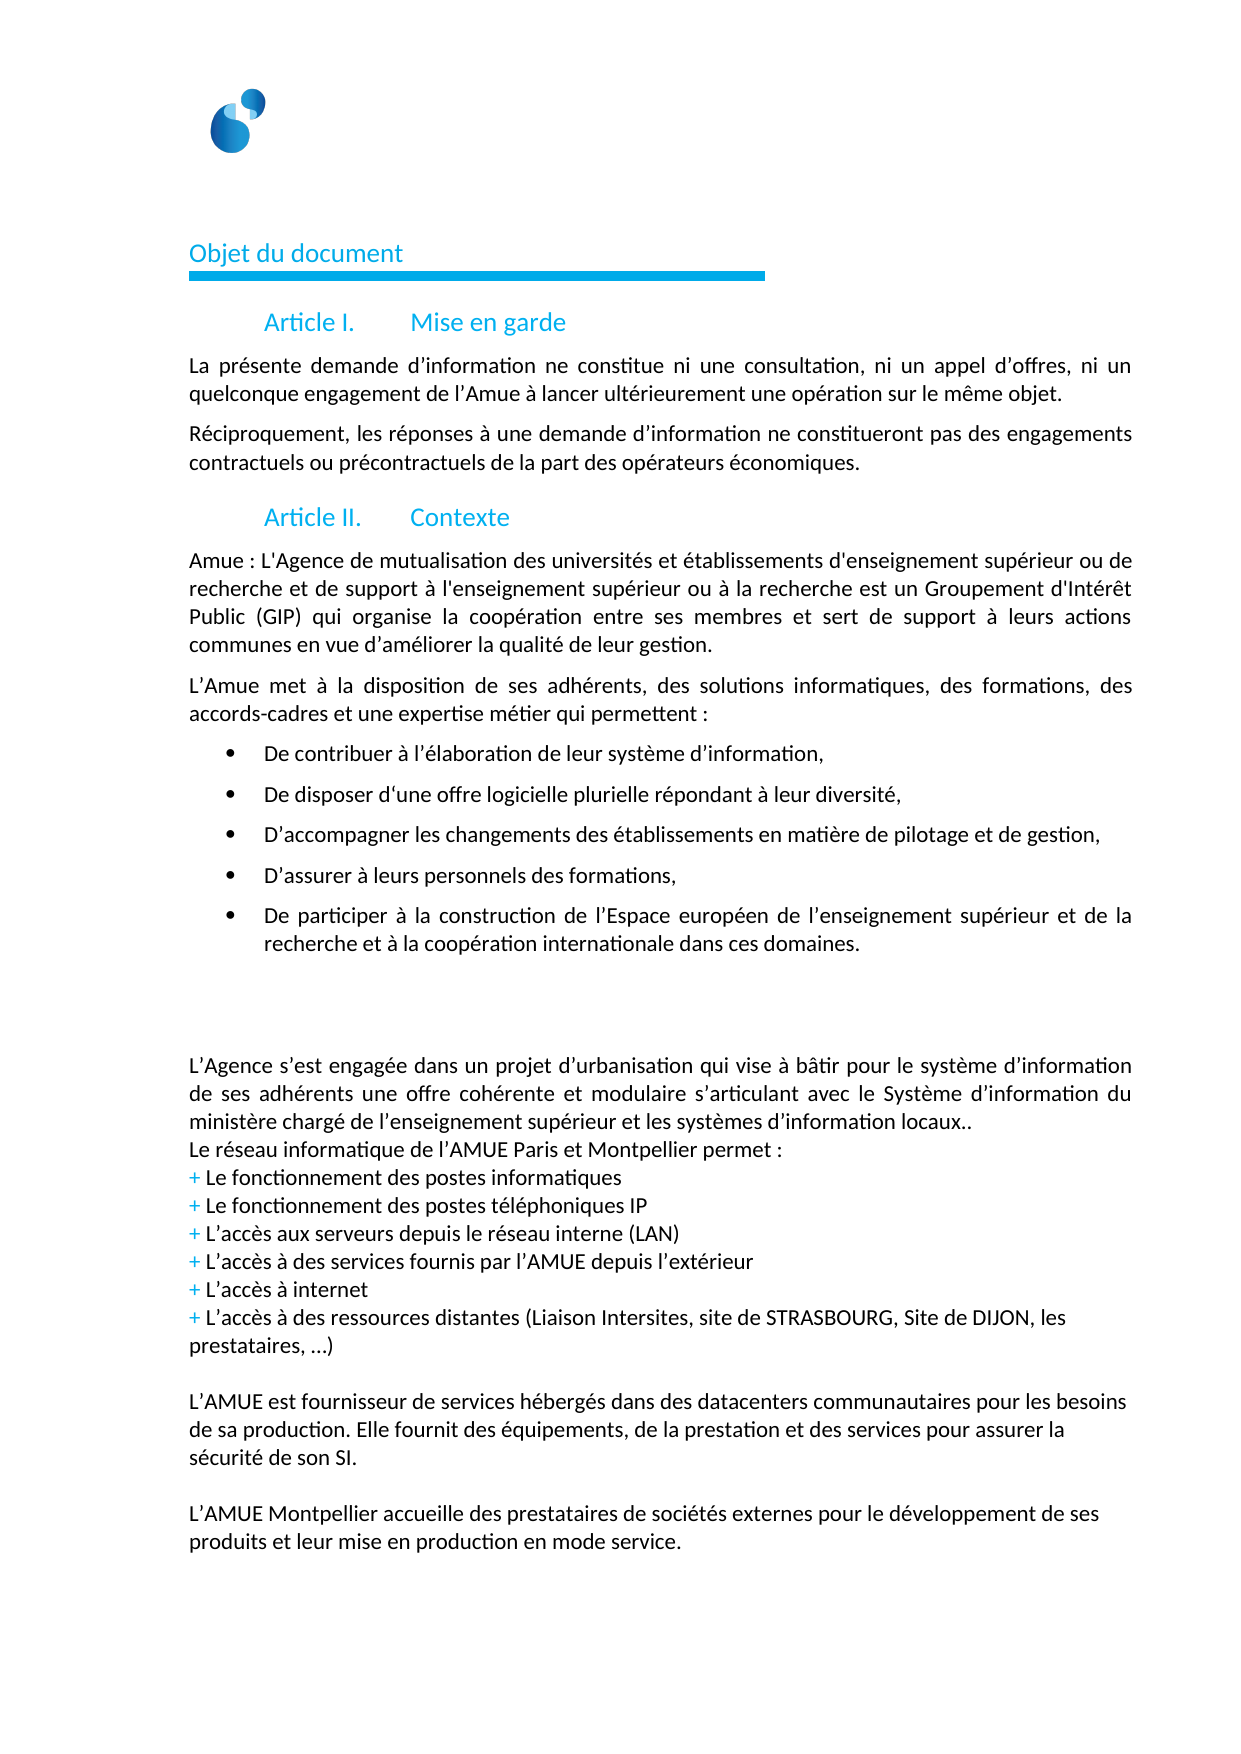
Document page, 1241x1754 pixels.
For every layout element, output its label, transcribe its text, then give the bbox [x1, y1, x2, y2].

subtitle Contexte [264, 501, 1134, 534]
text L’Amue met à la disposition de ses adhérents, des solutions informatiques, des formations, des accords-cadres et une expertise métier qui permettent : [189, 671, 1134, 727]
text + Le fonctionnement des postes informatiques [189, 1163, 1134, 1191]
text + L’accès à des ressources distantes (Liaison Intersites, site de STRASBOURG, Site de DIJON, les prestataires, …) [189, 1303, 1134, 1359]
picture [188, 71, 283, 171]
text + L’accès à internet [189, 1275, 1134, 1303]
text L’AMUE est fournisseur de services hébergés dans des datacenters communautaires pour les besoins de sa production. Elle fournit des équipements, de la prestation et des services pour assurer la sécurité de son SI. [189, 1387, 1134, 1471]
text Le réseau informatique de l’AMUE Paris et Montpellier permet : [189, 1135, 1134, 1163]
text Amue : L'Agence de mutualisation des universités et établissements d'enseignement supérieur ou de recherche et de support à l'enseignement supérieur ou à la recherche est un Groupement d'Intérêt Public (GIP) qui organise la coopération entre ses membres et sert de support à leurs actions communes en vue d’améliorer la qualité de leur gestion. [189, 546, 1134, 658]
text Réciproquement, les réponses à une demande d’information ne constitueront pas des engagements contractuels ou précontractuels de la part des opérateurs économiques. [189, 419, 1134, 476]
list De participer à la construction de l’Espace européen de l’enseignement supérieur et de la recherche et à la coopération internationale dans ces domaines. [226, 901, 1134, 957]
list D’accompagner les changements des établissements en matière de pilotage et de gestion, [226, 820, 1134, 848]
list De disposer d‘une offre logicielle plurielle répondant à leur diversité, [226, 780, 1134, 808]
text L’Agence s’est engagée dans un projet d’urbanisation qui vise à bâtir pour le système d’information de ses adhérents une offre cohérente et modulaire s’articulant avec le Système d’information du ministère chargé de l’enseignement supérieur et les systèmes d’information locaux.. [189, 1051, 1134, 1135]
text La présente demande d’information ne constitue ni une consultation, ni un appel d’offres, ni un quelconque engagement de l’Amue à lancer ultérieurement une opération sur le même objet. [189, 351, 1134, 407]
subtitle Objet du document [189, 236, 765, 271]
text + L’accès aux serveurs depuis le réseau interne (LAN) [189, 1219, 1134, 1247]
text + L’accès à des services fournis par l’AMUE depuis l’extérieur [189, 1247, 1134, 1275]
text + Le fonctionnement des postes téléphoniques IP [189, 1191, 1134, 1219]
text L’AMUE Montpellier accueille des prestataires de sociétés externes pour le développement de ses produits et leur mise en production en mode service. [189, 1499, 1134, 1555]
list De contribuer à l’élaboration de leur système d’information, [226, 739, 1134, 767]
list D’assurer à leurs personnels des formations, [226, 861, 1134, 889]
subtitle Mise en garde [264, 306, 1134, 338]
